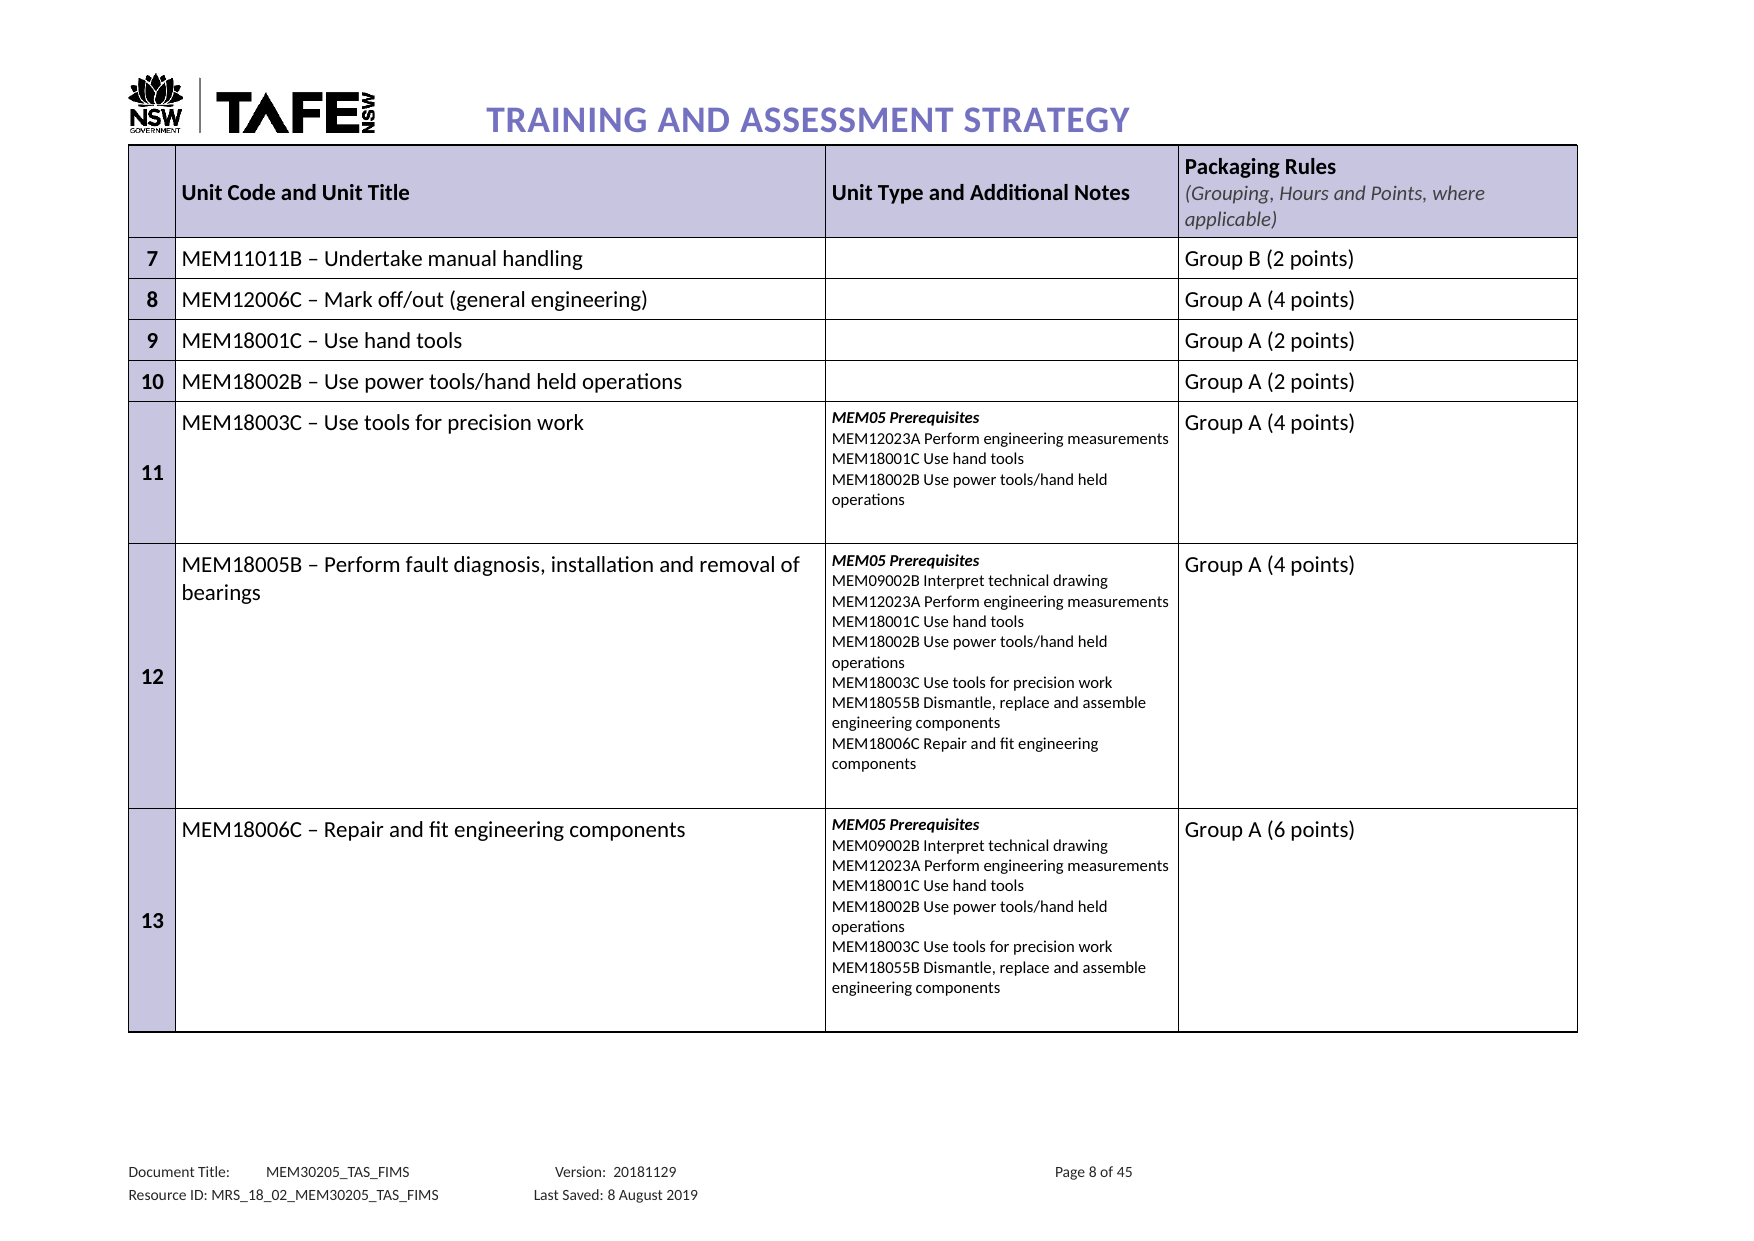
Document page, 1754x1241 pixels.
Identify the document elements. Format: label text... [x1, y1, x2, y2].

table_cell Group A (2 points) [1179, 320, 1577, 360]
picture [128, 73, 375, 133]
table_cell MEM05 Prerequisites MEM09002B Interpret technical drawing MEM12023A Perform engineering measurements MEM18001C Use hand tools MEM18002B Use power tools/hand held operations MEM18003C Use tools for precision work MEM18055B Dismantle, replace and assemble engineering components [826, 809, 1178, 1031]
table_header Unit Code and Unit Title [176, 146, 825, 237]
table_cell [826, 361, 1178, 401]
table_cell MEM18006C – Repair and fit engineering components [176, 809, 825, 1031]
table_header Unit Type and Additional Notes [826, 146, 1178, 237]
table_cell Group A (2 points) [1179, 361, 1577, 401]
table_cell Group A (4 points) [1179, 402, 1577, 543]
table_cell MEM18001C – Use hand tools [176, 320, 825, 360]
table_cell MEM05 Prerequisites MEM12023A Perform engineering measurements MEM18001C Use hand tools MEM18002B Use power tools/hand held operations [826, 402, 1178, 543]
table_cell [826, 238, 1178, 278]
table_cell 11 [129, 402, 175, 543]
table_cell Group A (6 points) [1179, 809, 1577, 1031]
table_cell 9 [129, 320, 175, 360]
table_cell Group A (4 points) [1179, 544, 1577, 808]
table_cell 13 [129, 809, 175, 1031]
table_cell MEM12006C – Mark off/out (general engineering) [176, 279, 825, 319]
table_cell Group A (4 points) [1179, 279, 1577, 319]
table_header No. [129, 146, 175, 237]
table_cell MEM18003C – Use tools for precision work [176, 402, 825, 543]
table_cell [826, 320, 1178, 360]
table_cell Group B (2 points) [1179, 238, 1577, 278]
table_cell 10 [129, 361, 175, 401]
table_cell 12 [129, 544, 175, 808]
table_cell MEM18002B – Use power tools/hand held operations [176, 361, 825, 401]
table_cell 8 [129, 279, 175, 319]
table_cell MEM18005B – Perform fault diagnosis, installation and removal of bearings [176, 544, 825, 808]
table_cell [826, 279, 1178, 319]
table_header Packaging Rules (Grouping, Hours and Points, where applicable) [1179, 146, 1577, 237]
table_cell 7 [129, 238, 175, 278]
table_cell MEM11011B – Undertake manual handling [176, 238, 825, 278]
table_cell MEM05 Prerequisites MEM09002B Interpret technical drawing MEM12023A Perform engineering measurements MEM18001C Use hand tools MEM18002B Use power tools/hand held operations MEM18003C Use tools for precision work MEM18055B Dismantle, replace and assemble engineering components MEM18006C Repair and fit engineering components [826, 544, 1178, 808]
